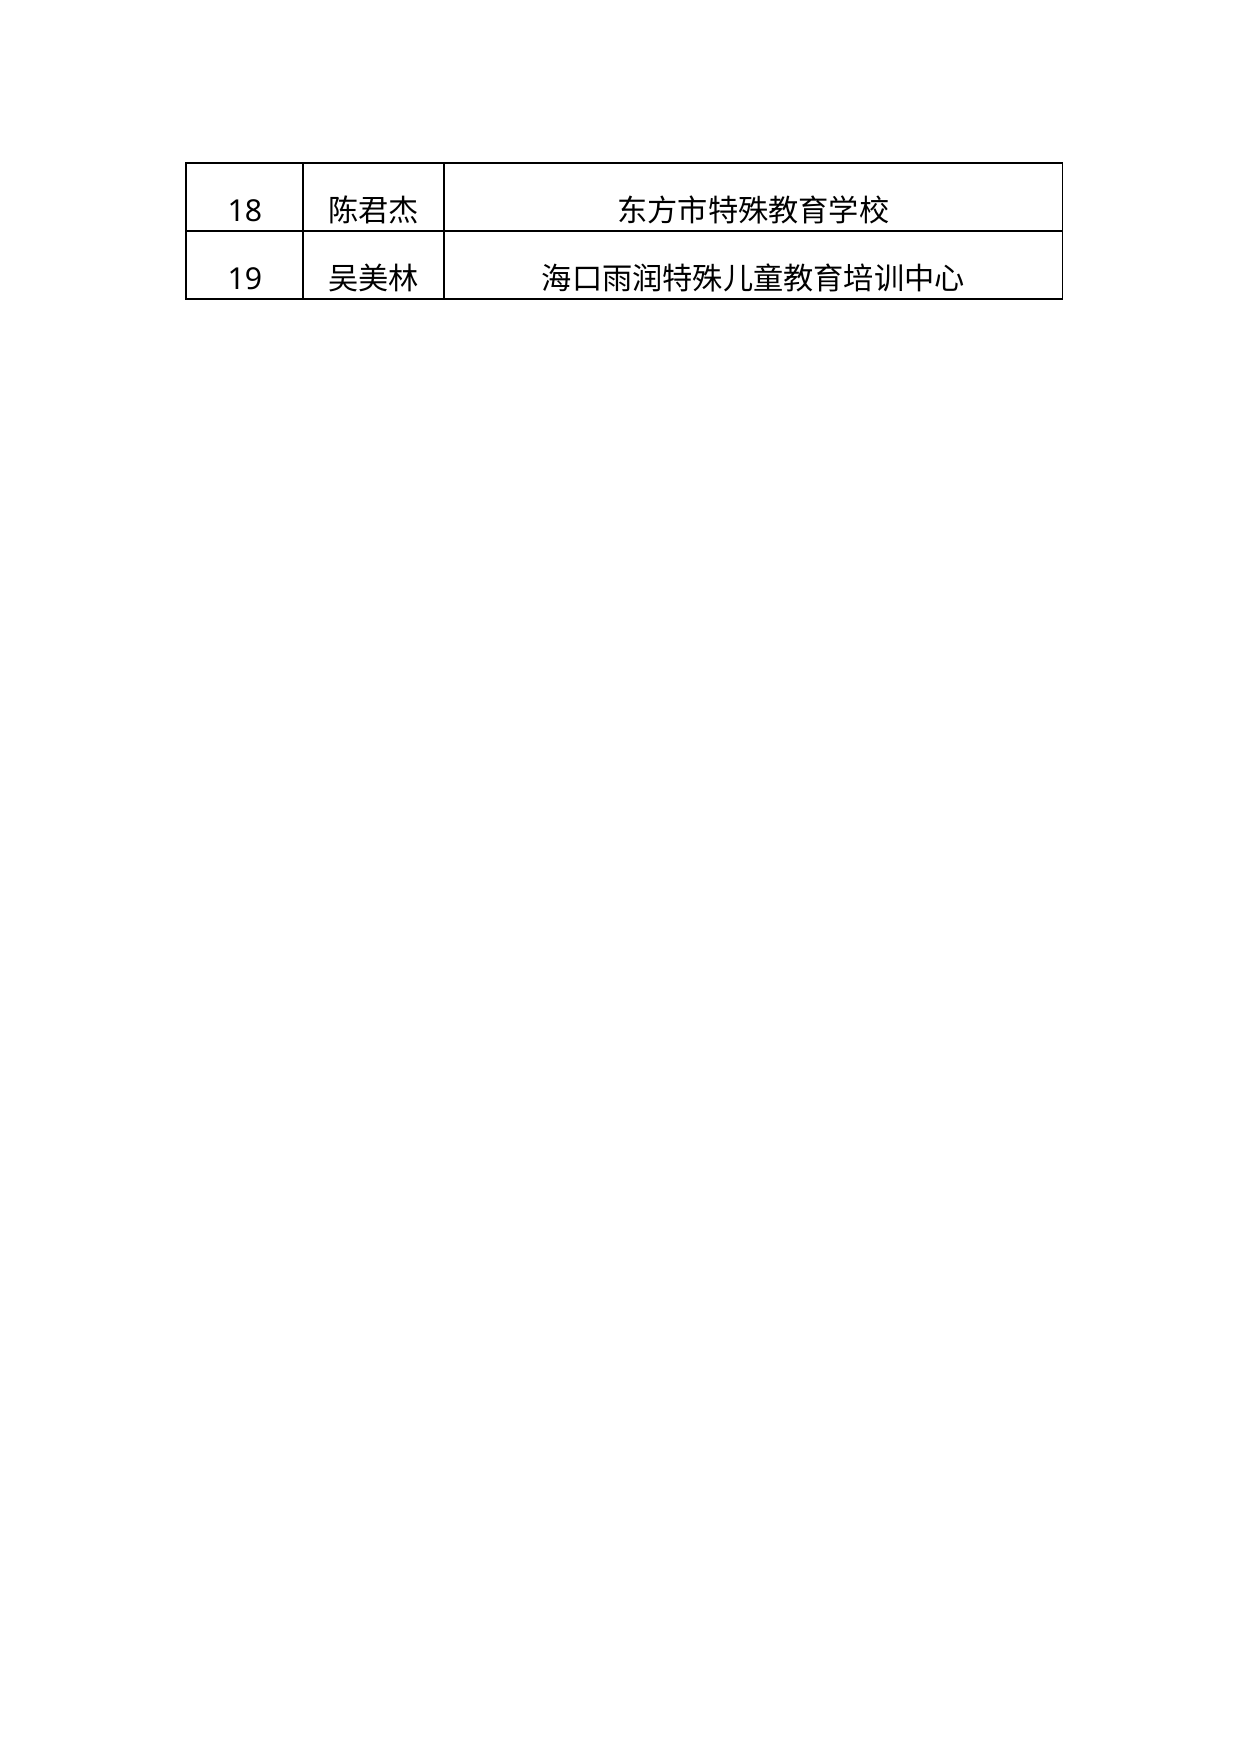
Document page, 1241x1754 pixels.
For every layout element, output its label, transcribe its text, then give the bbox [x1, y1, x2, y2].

table_cell 19 [187, 232, 302, 298]
table_cell 18 [187, 164, 302, 230]
table_cell 东方市特殊教育学校 [445, 164, 1062, 230]
table_cell 海口雨润特殊儿童教育培训中心 [445, 232, 1062, 298]
table_cell 吴美林 [304, 232, 443, 298]
table_cell 陈君杰 [304, 164, 443, 230]
